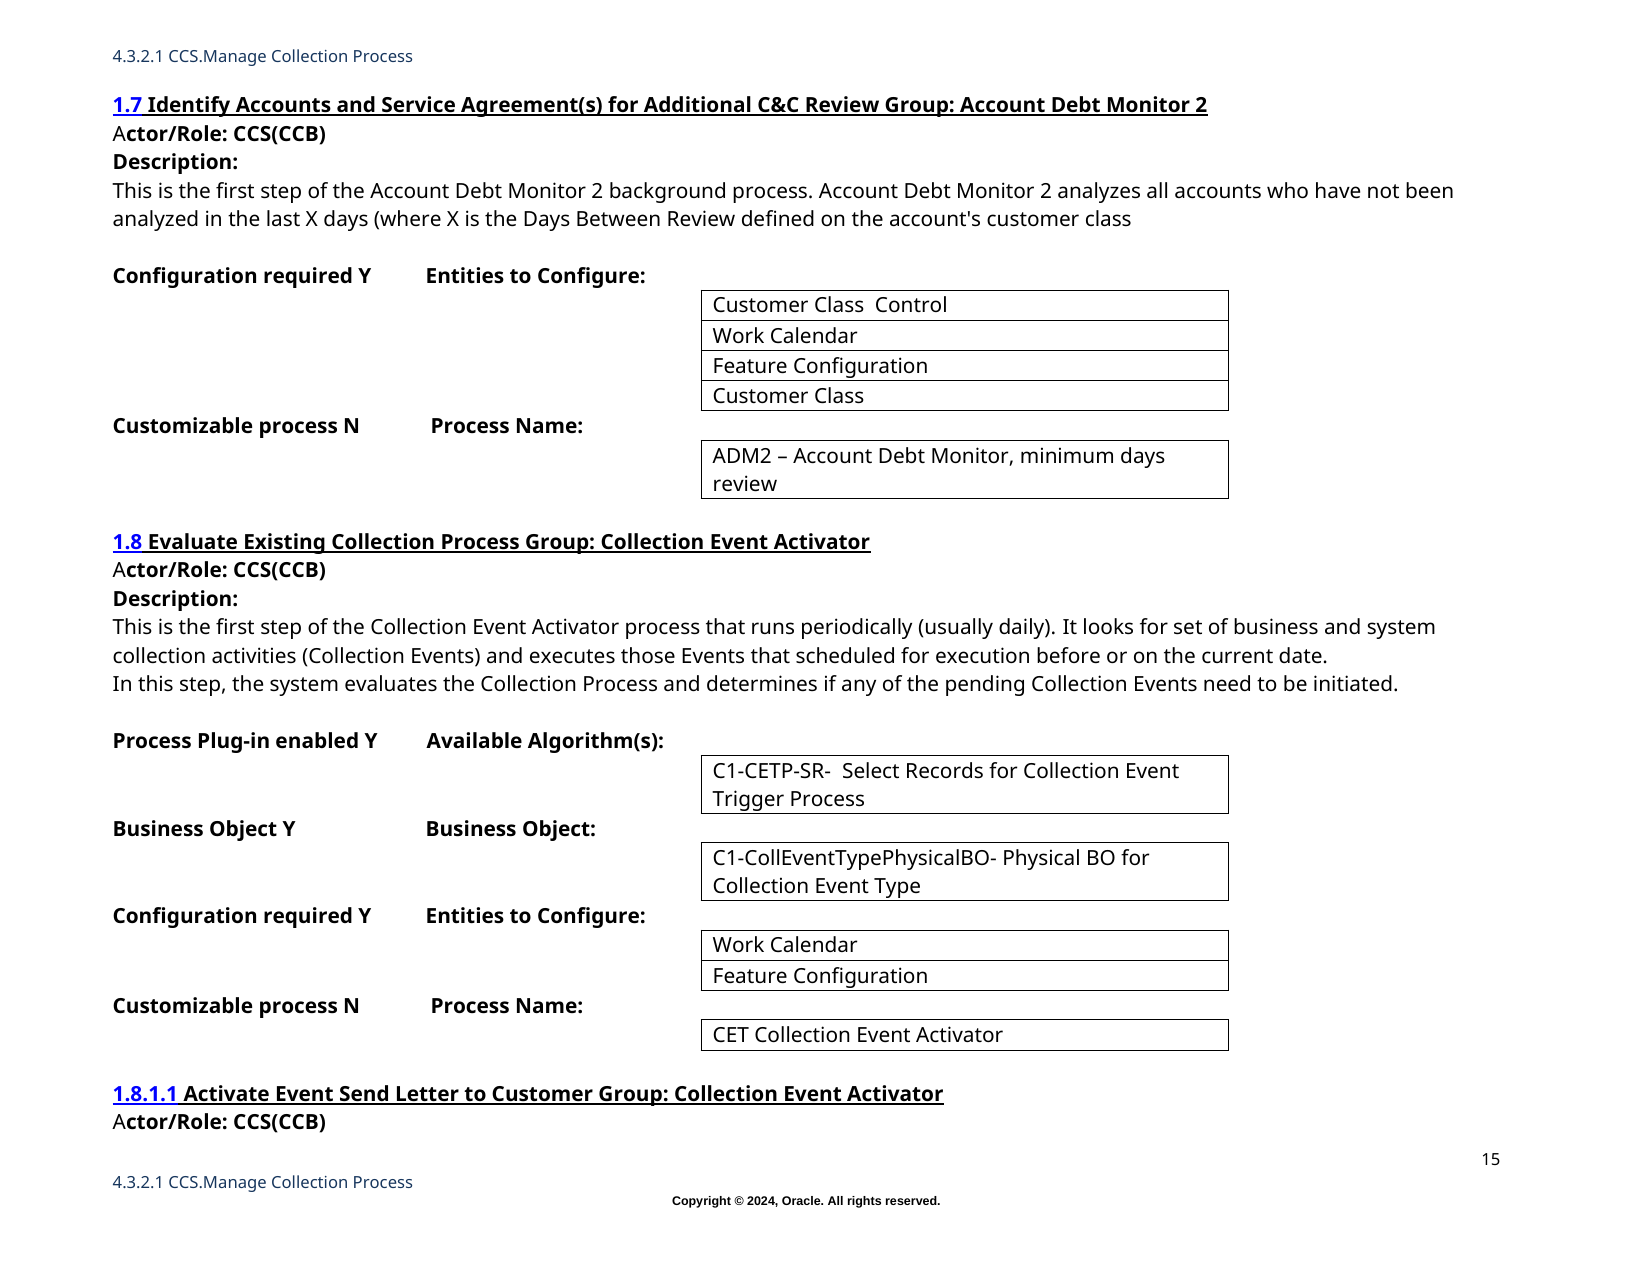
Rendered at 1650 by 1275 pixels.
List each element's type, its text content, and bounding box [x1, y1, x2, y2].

text Actor/Role: CCS(CCB) [112, 119, 1500, 147]
table_header C1-CollEventTypePhysicalBO- Physical BO for Collection Event Type [702, 843, 1228, 900]
text Configuration required Y Entities to Configure: [112, 261, 1500, 289]
table_header ADM2 – Account Debt Monitor, minimum days review [702, 441, 1228, 498]
table_cell Feature Configuration [702, 961, 1228, 990]
text Actor/Role: CCS(CCB) [112, 1107, 1500, 1136]
text Actor/Role: CCS(CCB) [112, 556, 1500, 584]
text 1.8 Evaluate Existing Collection Process Group: Collection Event Activator [112, 527, 1500, 556]
text Process Plug-in enabled Y Available Algorithm(s): [112, 726, 1500, 755]
text 1.7 Identify Accounts and Service Agreement(s) for Additional C&C Review Group: Account Debt Monitor 2 [112, 90, 1500, 119]
table_header Customer Class Control [702, 291, 1228, 320]
table_cell Work Calendar [702, 321, 1228, 350]
table_header Work Calendar [702, 931, 1228, 960]
text Description: [112, 147, 1500, 176]
text Description: [112, 584, 1500, 612]
text 1.8.1.1 Activate Event Send Letter to Customer Group: Collection Event Activator [112, 1079, 1500, 1107]
table_header CET Collection Event Activator [702, 1020, 1228, 1049]
text Configuration required Y Entities to Configure: [112, 901, 1500, 929]
text Customizable process N Process Name: [112, 411, 1500, 440]
table_cell Feature Configuration [702, 351, 1228, 380]
text This is the first step of the Collection Event Activator process that runs periodically (usually daily). It looks for set of business and system collection activities (Collection Events) and executes those Events that scheduled for execution before or on the current date. [112, 612, 1500, 669]
table_header C1-CETP-SR- Select Records for Collection Event Trigger Process [702, 756, 1228, 813]
text In this step, the system evaluates the Collection Process and determines if any of the pending Collection Events need to be initiated. [112, 669, 1500, 698]
text This is the first step of the Account Debt Monitor 2 background process. Account Debt Monitor 2 analyzes all accounts who have not been analyzed in the last X days (where X is the Days Between Review defined on the account's customer class [112, 176, 1500, 233]
text Business Object Y Business Object: [112, 814, 1500, 842]
table_cell Customer Class [702, 381, 1228, 410]
text Customizable process N Process Name: [112, 991, 1500, 1019]
